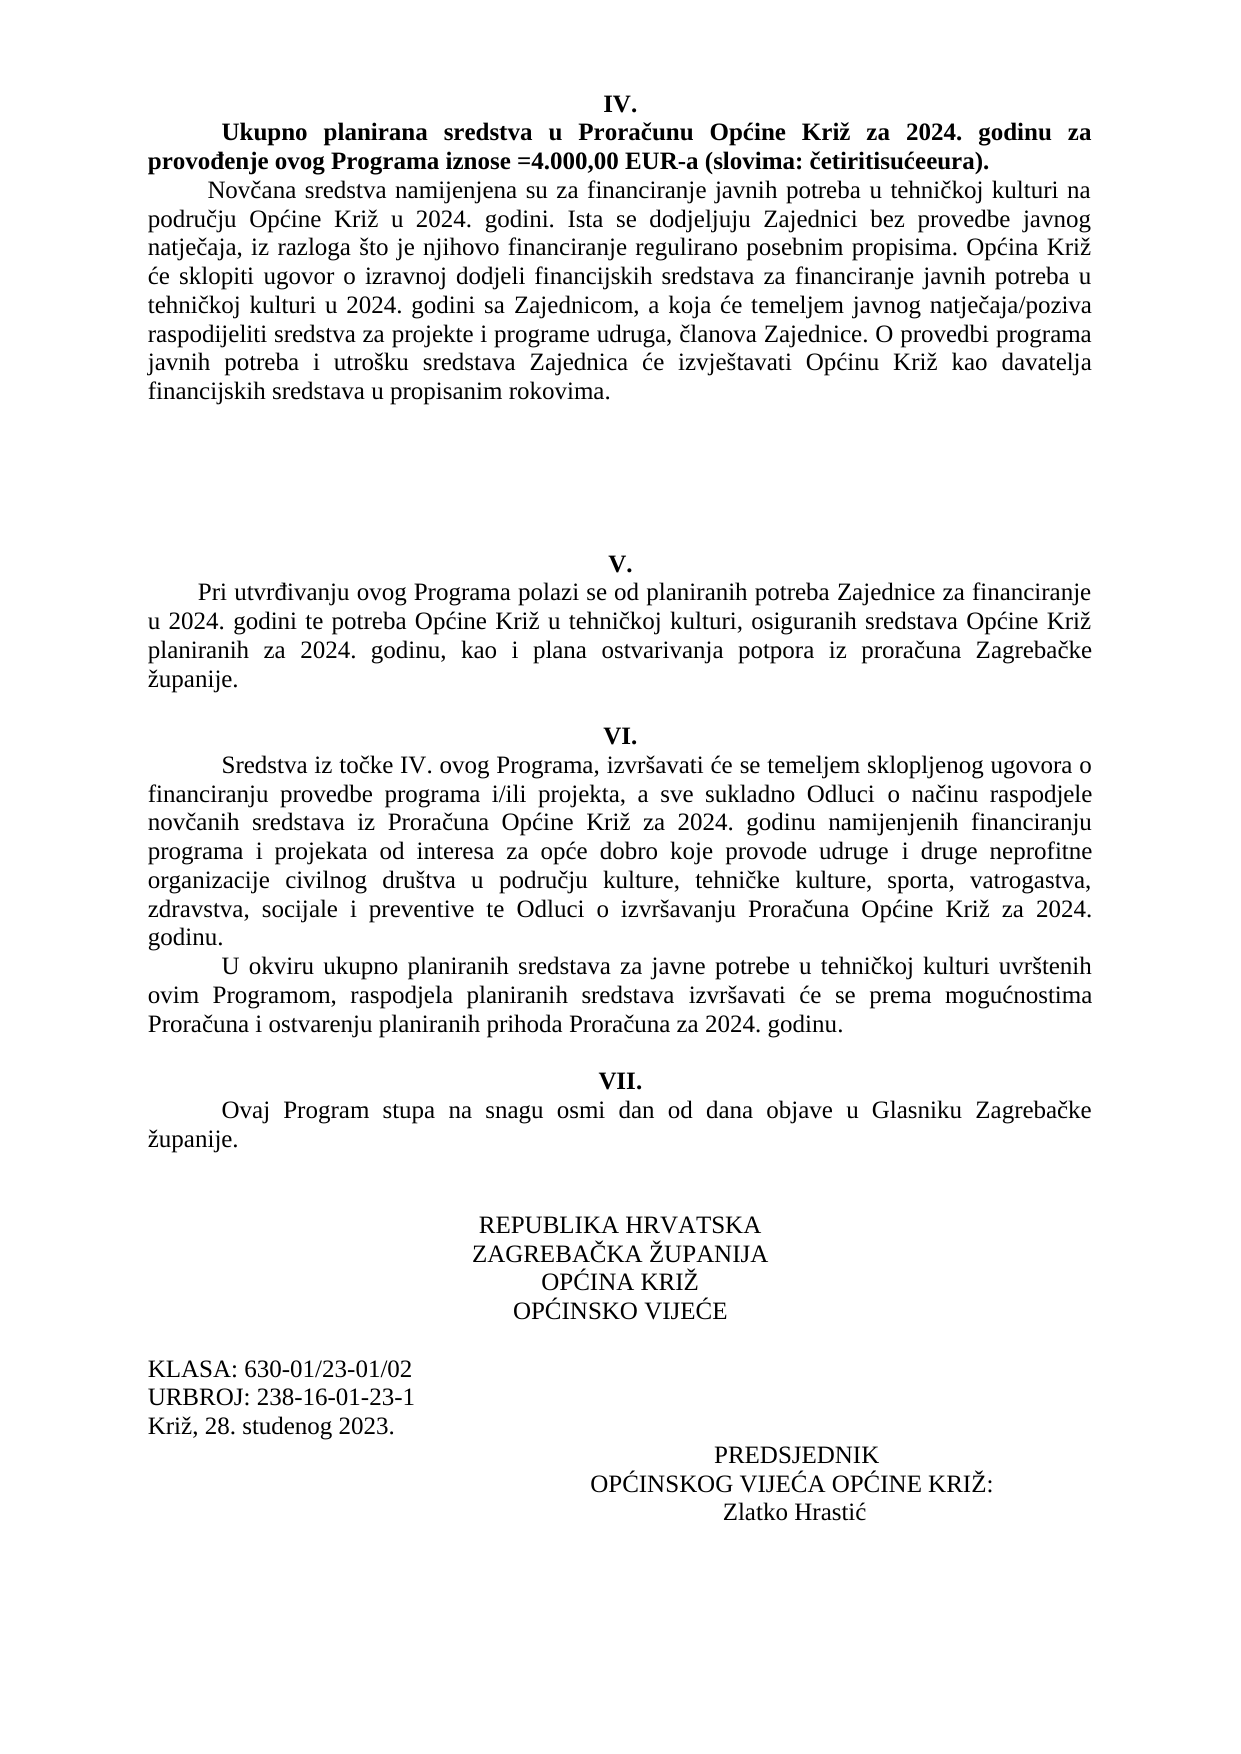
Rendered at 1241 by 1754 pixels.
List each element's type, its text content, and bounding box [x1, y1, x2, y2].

text Novčana sredstva namijenjena su za financiranje javnih potreba u tehničkoj kulturi na području Općine Križ u 2024. godini. Ista se dodjeljuju Zajednici bez provedbe javnog natječaja, iz razloga što je njihovo financiranje regulirano posebnim propisima. Općina Križ će sklopiti ugovor o izravnoj dodjeli financijskih sredstava za financiranje javnih potreba u tehničkoj kulturi u 2024. godini sa Zajednicom, a koja će temeljem javnog natječaja/poziva raspodijeliti sredstva za projekte i programe udruga, članova Zajednice. O provedbi programa javnih potreba i utrošku sredstava Zajednica će izvještavati Općinu Križ kao davatelja financijskih sredstava u propisanim rokovima. [148, 175, 1093, 405]
list Pri utvrđivanju ovog Programa polazi se od planiranih potreba Zajednice za financiranje u 2024. godini te potreba Općine Križ u tehničkoj kulturi, osiguranih sredstava Općine Križ planiranih za 2024. godinu, kao i plana ostvarivanja potpora iz proračuna Zagrebačke županije. [148, 577, 1093, 692]
list ZAGREBAČKA ŽUPANIJA [148, 1239, 1093, 1267]
list IV. [148, 89, 1093, 117]
list Križ, 28. studenog 2023. [148, 1411, 1093, 1440]
list VI. [148, 721, 1093, 750]
list OPĆINA KRIŽ [148, 1267, 1093, 1296]
list URBROJ: 238-16-01-23-1 [148, 1382, 1093, 1411]
list OPĆINSKO VIJEĆE [148, 1296, 1093, 1325]
list VII. [148, 1066, 1093, 1095]
list KLASA: 630-01/23-01/02 [148, 1354, 1093, 1382]
text U okviru ukupno planiranih sredstava za javne potrebe u tehničkoj kulturi uvrštenih ovim Programom, raspodjela planiranih sredstava izvršavati će se prema mogućnostima Proračuna i ostvarenju planiranih prihoda Proračuna za 2024. godinu. [148, 951, 1093, 1037]
list OPĆINSKOG VIJEĆA OPĆINE KRIŽ: [516, 1469, 1093, 1497]
list Ovaj Program stupa na snagu osmi dan od dana objave u Glasniku Zagrebačke županije. [148, 1095, 1093, 1152]
text Zlatko Hrastić [148, 1497, 1093, 1526]
list V. [148, 549, 1093, 577]
list REPUBLIKA HRVATSKA [148, 1210, 1093, 1239]
list PREDSJEDNIK [590, 1440, 1093, 1469]
list Sredstva iz točke IV. ovog Programa, izvršavati će se temeljem sklopljenog ugovora o financiranju provedbe programa i/ili projekta, a sve sukladno Odluci o načinu raspodjele novčanih sredstava iz Proračuna Općine Križ za 2024. godinu namijenjenih financiranju programa i projekata od interesa za opće dobro koje provode udruge i druge neprofitne organizacije civilnog društva u području kulture, tehničke kulture, sporta, vatrogastva, zdravstva, socijale i preventive te Odluci o izvršavanju Proračuna Općine Križ za 2024. godinu. [148, 750, 1093, 951]
list Ukupno planirana sredstva u Proračunu Općine Križ za 2024. godinu za provođenje ovog Programa iznose =4.000,00 EUR-a (slovima: četiritisućeeura). [148, 117, 1093, 175]
